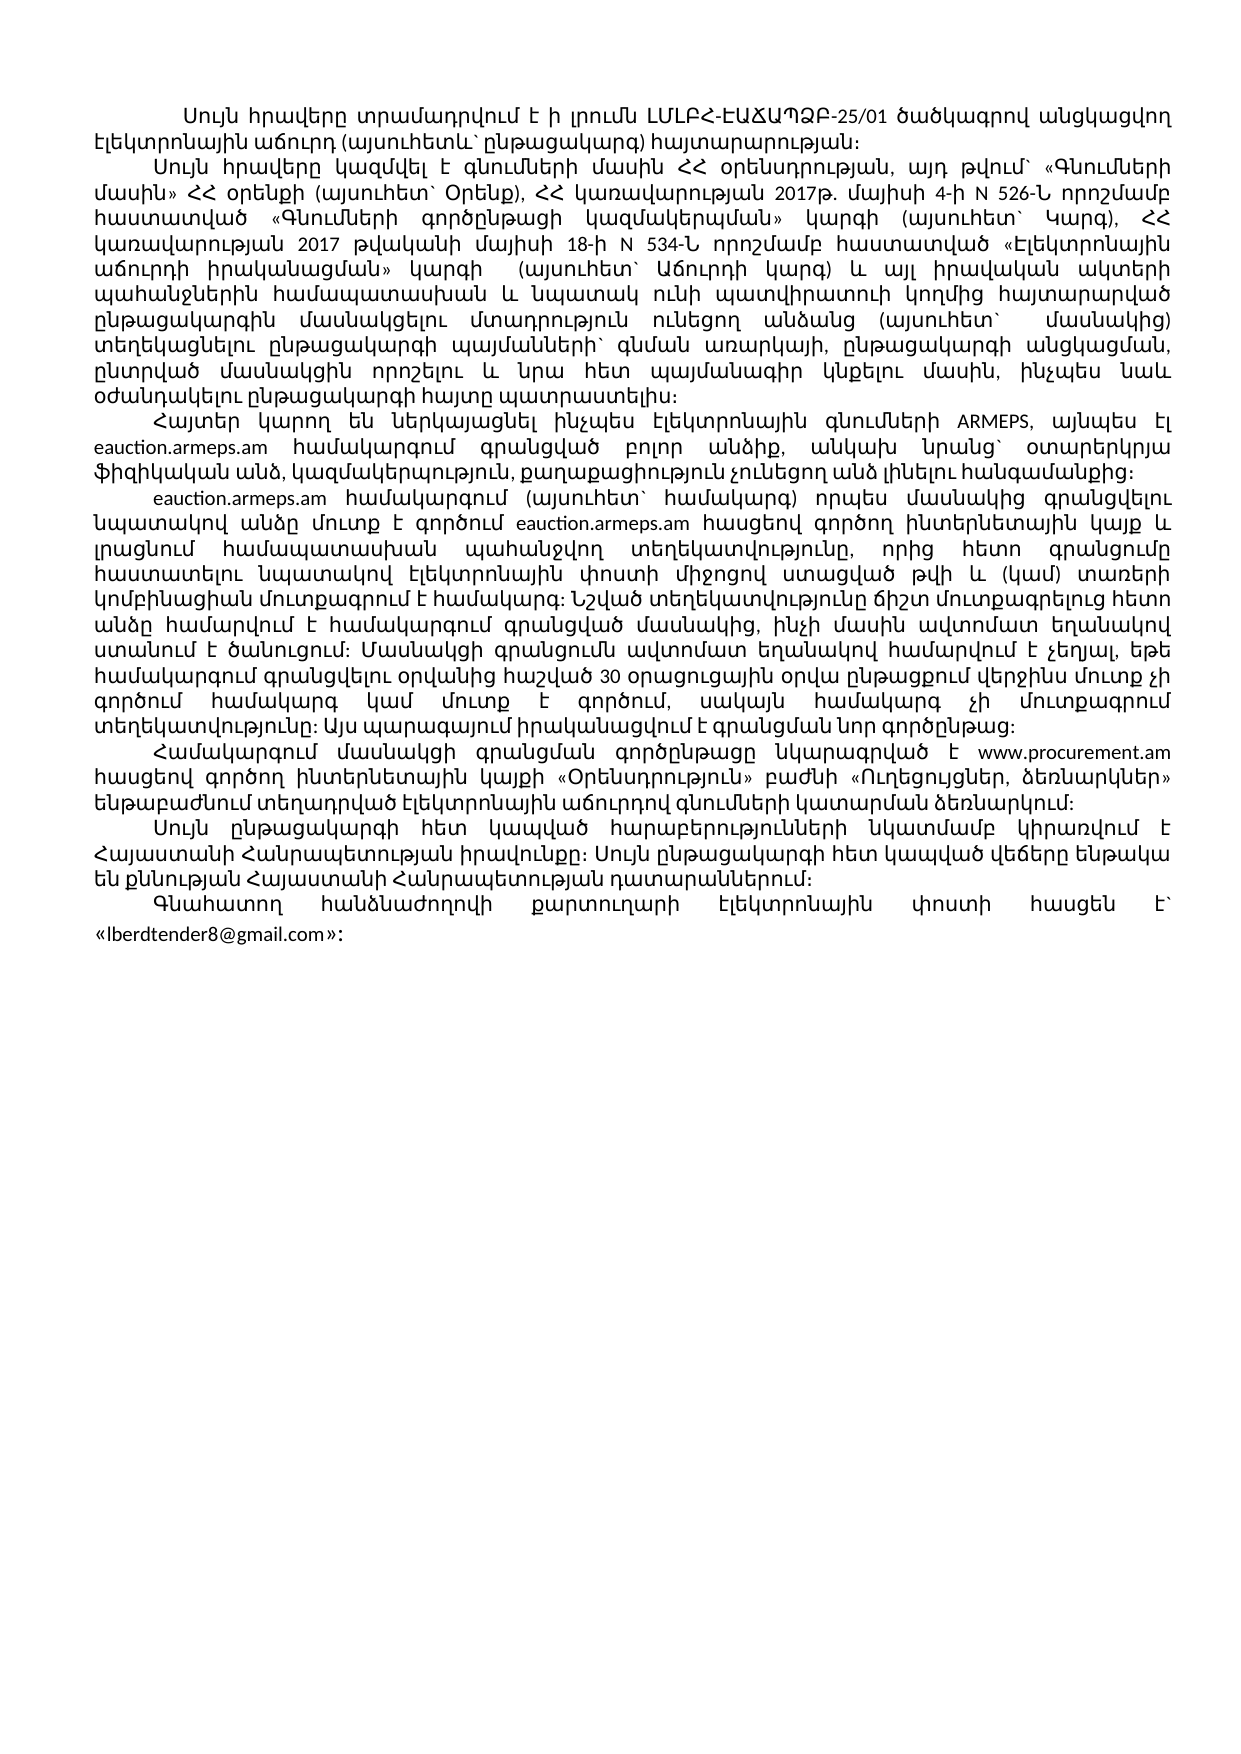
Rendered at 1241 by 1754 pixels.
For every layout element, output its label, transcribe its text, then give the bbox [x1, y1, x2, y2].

text Սույն ընթացակարգի հետ կապված հարաբերությունների նկատմամբ կիրառվում է Հայաստանի Հանրապետության իրավունքը։ Սույն ընթացակարգի հետ կապված վեճերը ենթակա են քննության Հայաստանի Հանրապետության դատարաններում։ [94, 815, 1171, 892]
text eauction.armeps.am համակարգում (այսուհետ` համակարգ) որպես մասնակից գրանցվելու նպատակով անձը մուտք է գործում eauction.armeps.am հասցեով գործող ինտերնետային կայք և լրացնում համապատասխան պահանջվող տեղեկատվությունը, որից հետո գրանցումը հաստատելու նպատակով էլեկտրոնային փոստի միջոցով ստացված թվի և (կամ) տառերի կոմբինացիան մուտքագրում է համակարգ: Նշված տեղեկատվությունը ճիշտ մուտքագրելուց հետո անձը համարվում է համակարգում գրանցված մասնակից, ինչի մասին ավտոմատ եղանակով ստանում է ծանուցում: Մասնակցի գրանցումն ավտոմատ եղանակով համարվում է չեղյալ, եթե համակարգում գրանցվելու օրվանից հաշված 30 օրացուցային օրվա ընթացքում վերջինս մուտք չի գործում համակարգ կամ մուտք է գործում, սակայն համակարգ չի մուտքագրում տեղեկատվությունը: Այս պարագայում իրականացվում է գրանցման նոր գործընթաց: [94, 485, 1171, 739]
text Գնահատող հանձնաժողովի քարտուղարի էլեկտրոնային փոստի հասցեն է` «lberdtender8@gmail.com»: [94, 892, 1171, 948]
text Համակարգում մասնակցի գրանցման գործընթացը նկարագրված է www.procurement.am հասցեով գործող ինտերնետային կայքի «Օրենսդրություն» բաժնի «Ուղեցույցներ, ձեռնարկներ» ենթաբաժնում տեղադրված էլեկտրոնային աճուրդով գնումների կատարման ձեռնարկում: [94, 739, 1171, 815]
text Սույն հրավերը կազմվել է գնումների մասին ՀՀ օրենսդրության, այդ թվում` «Գնումների մասին» ՀՀ օրենքի (այսուհետ` Օրենք), ՀՀ կառավարության 2017թ. մայիսի 4-ի N 526-Ն որոշմամբ հաստատված «Գնումների գործընթացի կազմակերպման» կարգի (այսուհետ` Կարգ), ՀՀ կառավարության 2017 թվականի մայիսի 18-ի N 534-Ն որոշմամբ հաստատված «Էլեկտրոնային աճուրդի իրականացման» կարգի (այսուհետ` Աճուրդի կարգ) և այլ իրավական ակտերի պահանջներին համապատասխան և նպատակ ունի պատվիրատուի կողմից հայտարարված ընթացակարգին մասնակցելու մտադրություն ունեցող անձանց (այսուհետ` մասնակից) տեղեկացնելու ընթացակարգի պայմանների` գնման առարկայի, ընթացակարգի անցկացման, ընտրված մասնակցին որոշելու և նրա հետ պայմանագիր կնքելու մասին, ինչպես նաև օժանդակելու ընթացակարգի հայտը պատրաստելիս։ [94, 154, 1171, 409]
text Սույն հրավերը տրամադրվում է ի լրումն ԼՄԼԲՀ-ԷԱՃԱՊՁԲ-25/01 ծածկագրով անցկացվող էլեկտրոնային աճուրդ (այսուհետև` ընթացակարգ) հայտարարության։ [94, 104, 1171, 154]
text Հայտեր կարող են ներկայացնել ինչպես էլեկտրոնային գնումների ARMEPS, այնպես էլ eauction.armeps.am համակարգում գրանցված բոլոր անձիք, անկախ նրանց` օտարերկրյա ֆիզիկական անձ, կազմակերպություն, քաղաքացիություն չունեցող անձ լինելու հանգամանքից։ [94, 409, 1171, 485]
